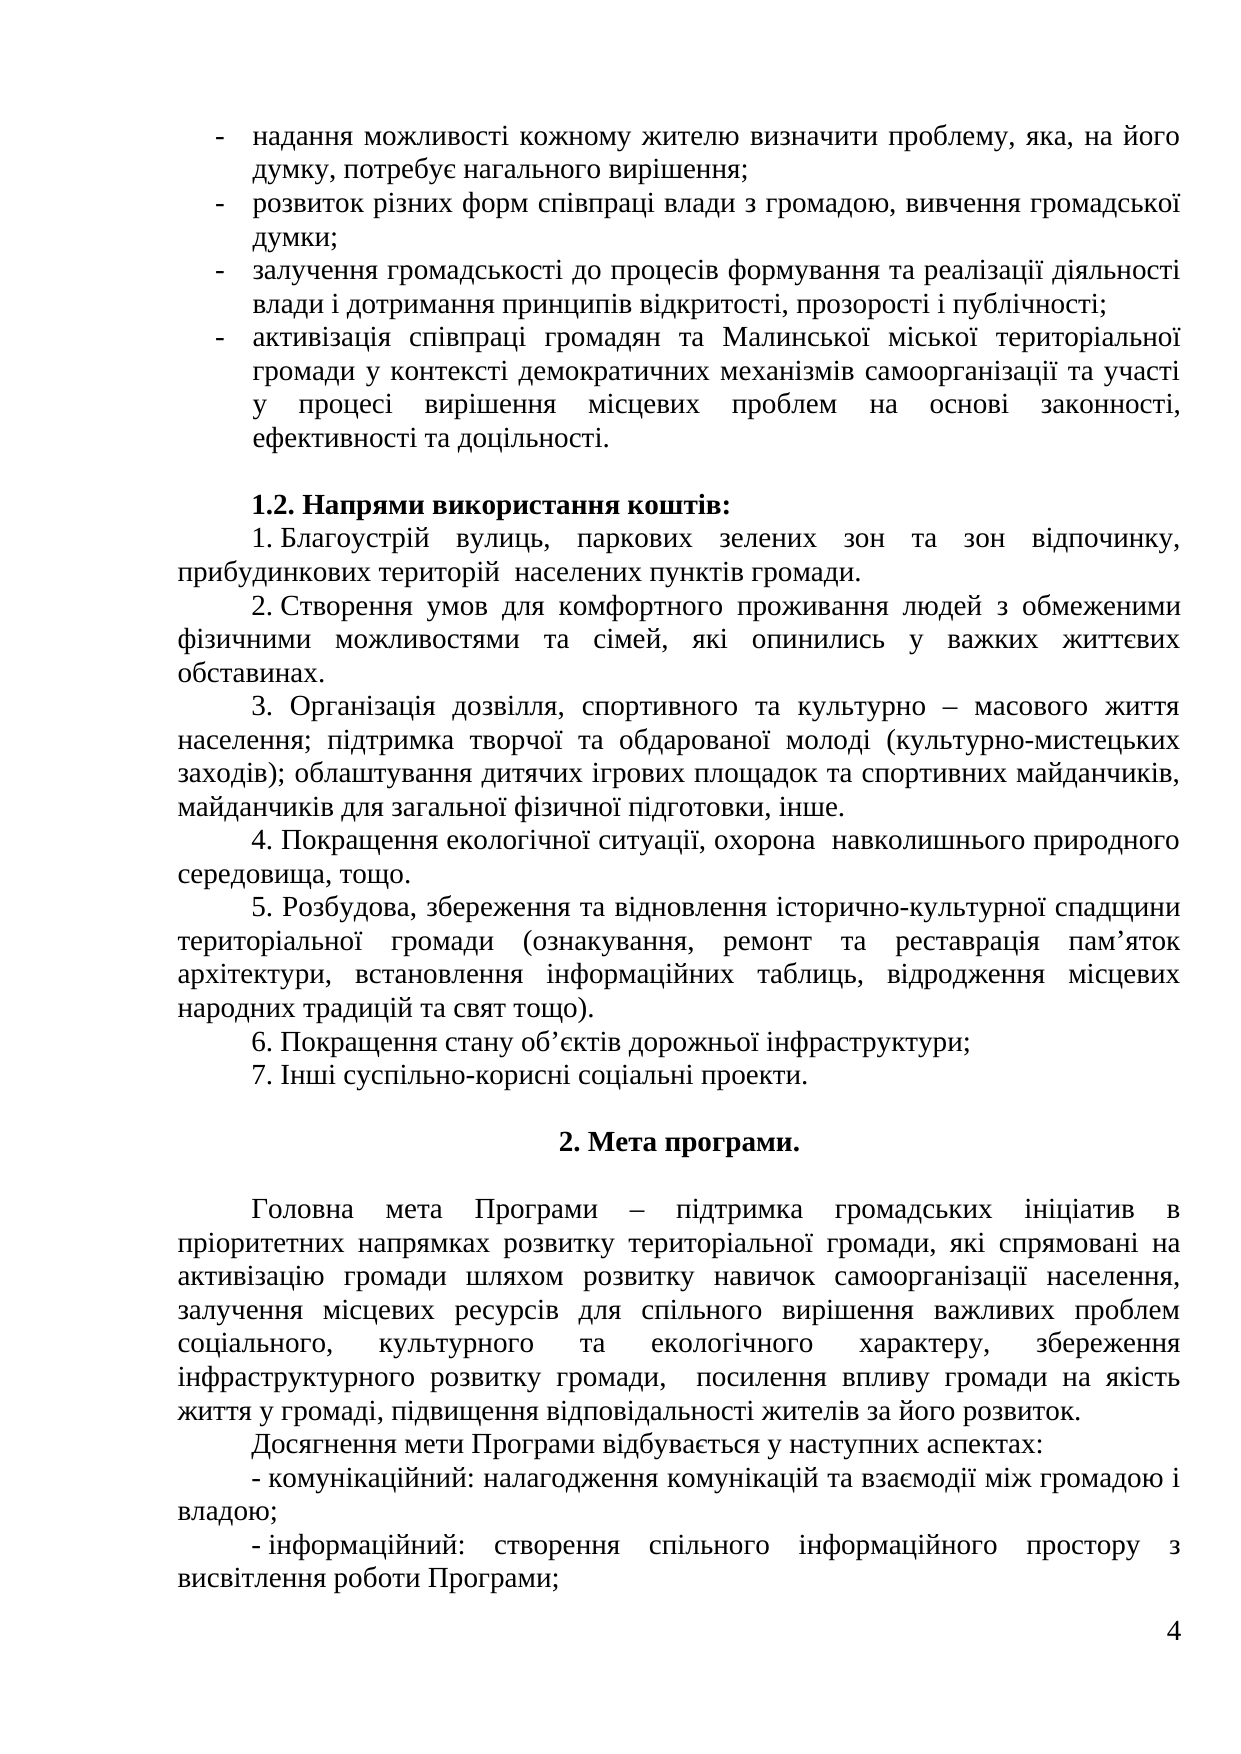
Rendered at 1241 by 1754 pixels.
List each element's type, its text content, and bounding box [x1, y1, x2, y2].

text 5. Розбудова, збереження та відновлення історично-культурної спадщини територіальної громади (ознакування, ремонт та реставрація пам’яток архітектури, встановлення інформаційних таблиць, відродження місцевих народних традицій та свят тощо). [177, 889, 1181, 1024]
text 7. Інші суспільно-корисні соціальні проекти. [177, 1057, 1181, 1091]
text Досягнення мети Програми відбувається у наступних аспектах: [177, 1426, 1181, 1460]
list надання можливості кожному жителю визначити проблему, яка, на його думку, потребує нагального вирішення; [215, 118, 1181, 185]
text Головна мета Програми – підтримка громадських ініціатив в пріоритетних напрямках розвитку територіальної громади, які спрямовані на активізацію громади шляхом розвитку навичок самоорганізації населення, залучення місцевих ресурсів для спільного вирішення важливих проблем соціального, культурного та екологічного характеру, збереження інфраструктурного розвитку громади, посилення впливу громади на якість життя у громаді, підвищення відповідальності жителів за його розвиток. [177, 1191, 1181, 1426]
text 2. Мета програми. [177, 1124, 1181, 1158]
text 1. Благоустрій вулиць, паркових зелених зон та зон відпочинку, прибудинкових територій населених пунктів громади. [177, 521, 1181, 588]
text 2. Створення умов для комфортного проживання людей з обмеженими фізичними можливостями та сімей, які опинились у важких життєвих обставинах. [177, 588, 1181, 688]
text 1.2. Напрями використання коштів: [177, 487, 1181, 521]
text 6. Покращення стану об’єктів дорожньої інфраструктури; [177, 1024, 1181, 1057]
text 4. Покращення екологічної ситуації, охорона навколишнього природного середовища, тощо. [177, 822, 1181, 889]
list активізація співпраці громадян та Малинської міської територіальної громади у контексті демократичних механізмів самоорганізації та участі у процесі вирішення місцевих проблем на основі законності, ефективності та доцільності. [215, 319, 1181, 453]
text - інформаційний: створення спільного інформаційного простору з висвітлення роботи Програми; [177, 1527, 1181, 1594]
list залучення громадськості до процесів формування та реалізації діяльності влади і дотримання принципів відкритості, прозорості і публічності; [215, 252, 1181, 319]
text 3. Організація дозвілля, спортивного та культурно – масового життя населення; підтримка творчої та обдарованої молоді (культурно-мистецьких заходів); облаштування дитячих ігрових площадок та спортивних майданчиків, майданчиків для загальної фізичної підготовки, інше. [177, 688, 1181, 822]
text - комунікаційний: налагодження комунікацій та взаємодії між громадою і владою; [177, 1460, 1181, 1527]
list розвиток різних форм співпраці влади з громадою, вивчення громадської думки; [215, 185, 1181, 252]
